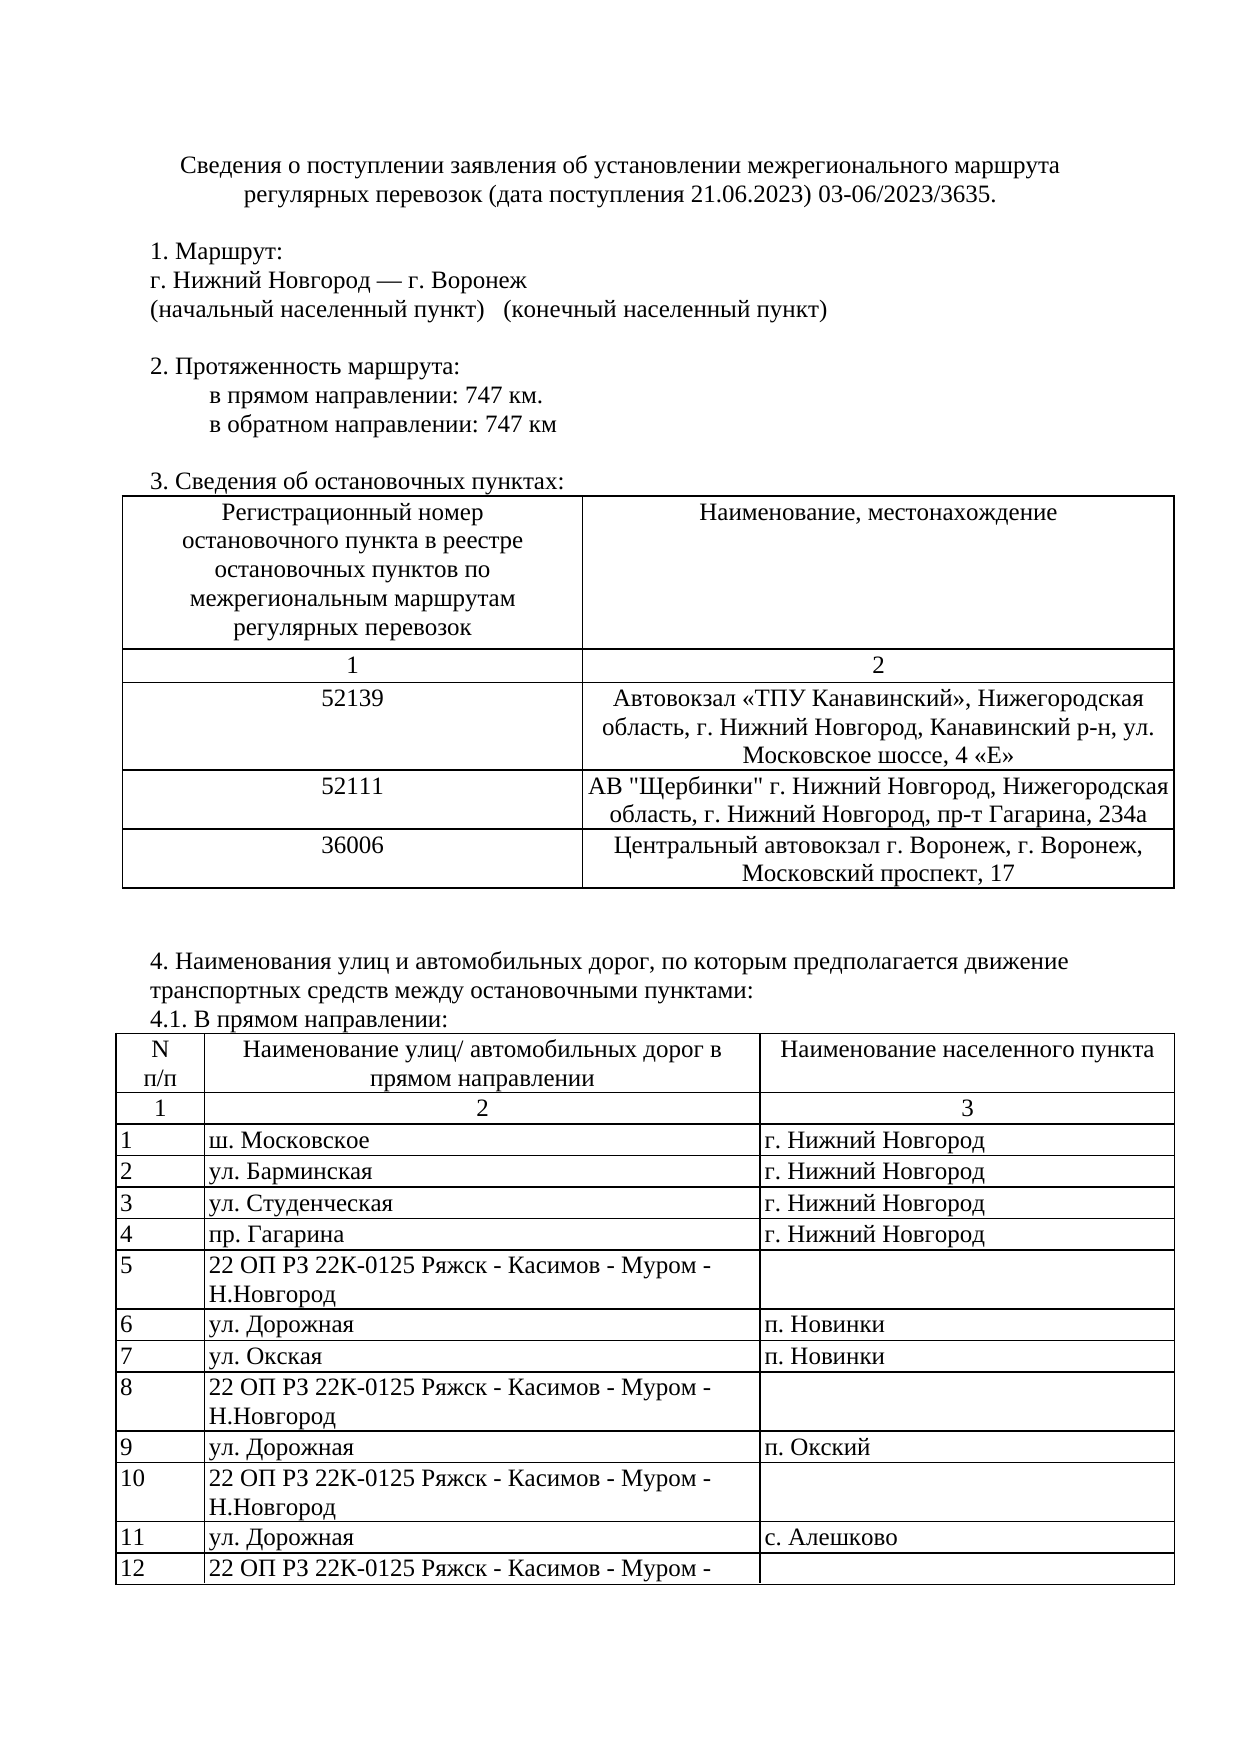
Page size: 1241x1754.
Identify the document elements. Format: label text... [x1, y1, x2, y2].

table_header Наименование населенного пункта [761, 1034, 1174, 1092]
table_cell 6 [117, 1310, 204, 1339]
table_cell ул. Студенческая [205, 1188, 759, 1217]
table_cell Автовокзал «ТПУ Канавинский», Нижегородская область, г. Нижний Новгород, Канавинский р-н, ул. Московское шоссе, 4 «Е» [583, 683, 1173, 769]
table_cell [761, 1554, 1174, 1583]
table_cell 10 [117, 1463, 204, 1521]
table_cell п. Окский [761, 1432, 1174, 1461]
table_cell АВ "Щербинки" г. Нижний Новгород, Нижегородская область, г. Нижний Новгород, пр-т Гагарина, 234а [583, 771, 1173, 828]
table_cell 2 [117, 1156, 204, 1186]
table_cell ул. Дорожная [205, 1522, 759, 1552]
table_cell г. Нижний Новгород [761, 1156, 1174, 1186]
table_cell с. Алешково [761, 1522, 1174, 1552]
table_cell ул. Окская [205, 1341, 759, 1371]
table_cell 22 ОП РЗ 22К-0125 Ряжск - Касимов - Муром - Н.Новгород [205, 1251, 759, 1308]
table_cell 7 [117, 1341, 204, 1371]
table_cell 1 [117, 1093, 204, 1123]
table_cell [205, 1554, 759, 1583]
table_cell 5 [117, 1251, 204, 1308]
text 4. Наименования улиц и автомобильных дорог, по которым предполагается движение транспортных средств между остановочными пунктами: [150, 946, 1090, 1004]
table_cell 2 [583, 650, 1173, 681]
table_cell [761, 1373, 1174, 1430]
table_cell 3 [761, 1093, 1174, 1123]
text в прямом направлении: 747 км. [150, 380, 1090, 409]
table_cell 22 ОП РЗ 22К-0125 Ряжск - Касимов - Муром - Н.Новгород [205, 1373, 759, 1430]
table_header N п/п [117, 1034, 204, 1092]
text (начальный населенный пункт) (конечный населенный пункт) [150, 294, 1090, 322]
table_cell пр. Гагарина [205, 1219, 759, 1249]
table_cell 2 [205, 1093, 759, 1123]
text Сведения о поступлении заявления об установлении межрегионального маршрута регулярных перевозок (дата поступления 21.06.2023) 03-06/2023/3635. [150, 150, 1090, 207]
table_cell ул. Барминская [205, 1156, 759, 1186]
table_cell Центральный автовокзал г. Воронеж, г. Воронеж, Московский проспект, 17 [583, 830, 1173, 887]
table_cell п. Новинки [761, 1341, 1174, 1371]
text в обратном направлении: 747 км [150, 409, 1090, 437]
table_cell 52139 [123, 683, 582, 769]
table_header Регистрационный номер остановочного пункта в реестре остановочных пунктов по межрегиональным маршрутам регулярных перевозок [123, 497, 582, 648]
table_cell [761, 1251, 1174, 1308]
text 1. Маршрут: [150, 236, 1090, 265]
text 3. Сведения об остановочных пунктах: [150, 466, 1090, 495]
text г. Нижний Новгород — г. Воронеж [150, 265, 1090, 294]
table_cell г. Нижний Новгород [761, 1219, 1174, 1249]
table_cell ул. Дорожная [205, 1310, 759, 1339]
table_cell 9 [117, 1432, 204, 1461]
table_cell 8 [117, 1373, 204, 1430]
table_cell ул. Дорожная [205, 1432, 759, 1461]
table_cell 1 [123, 650, 582, 681]
table_cell 12 [117, 1554, 204, 1583]
table_cell 52111 [123, 771, 582, 828]
table_cell 4 [117, 1219, 204, 1249]
table_cell [761, 1463, 1174, 1521]
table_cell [205, 1463, 759, 1521]
table_header Наименование, местонахождение [583, 497, 1173, 648]
table_cell 11 [117, 1522, 204, 1552]
table_cell 36006 [123, 830, 582, 887]
table_cell 3 [117, 1188, 204, 1217]
table_cell ш. Московское [205, 1125, 759, 1154]
table_cell г. Нижний Новгород [761, 1188, 1174, 1217]
table_cell 1 [117, 1125, 204, 1154]
table_cell п. Новинки [761, 1310, 1174, 1339]
text 2. Протяженность маршрута: [150, 351, 1090, 380]
table_cell г. Нижний Новгород [761, 1125, 1174, 1154]
text 4.1. В прямом направлении: [150, 1004, 1090, 1033]
table_header Наименование улиц/ автомобильных дорог в прямом направлении [205, 1034, 759, 1092]
